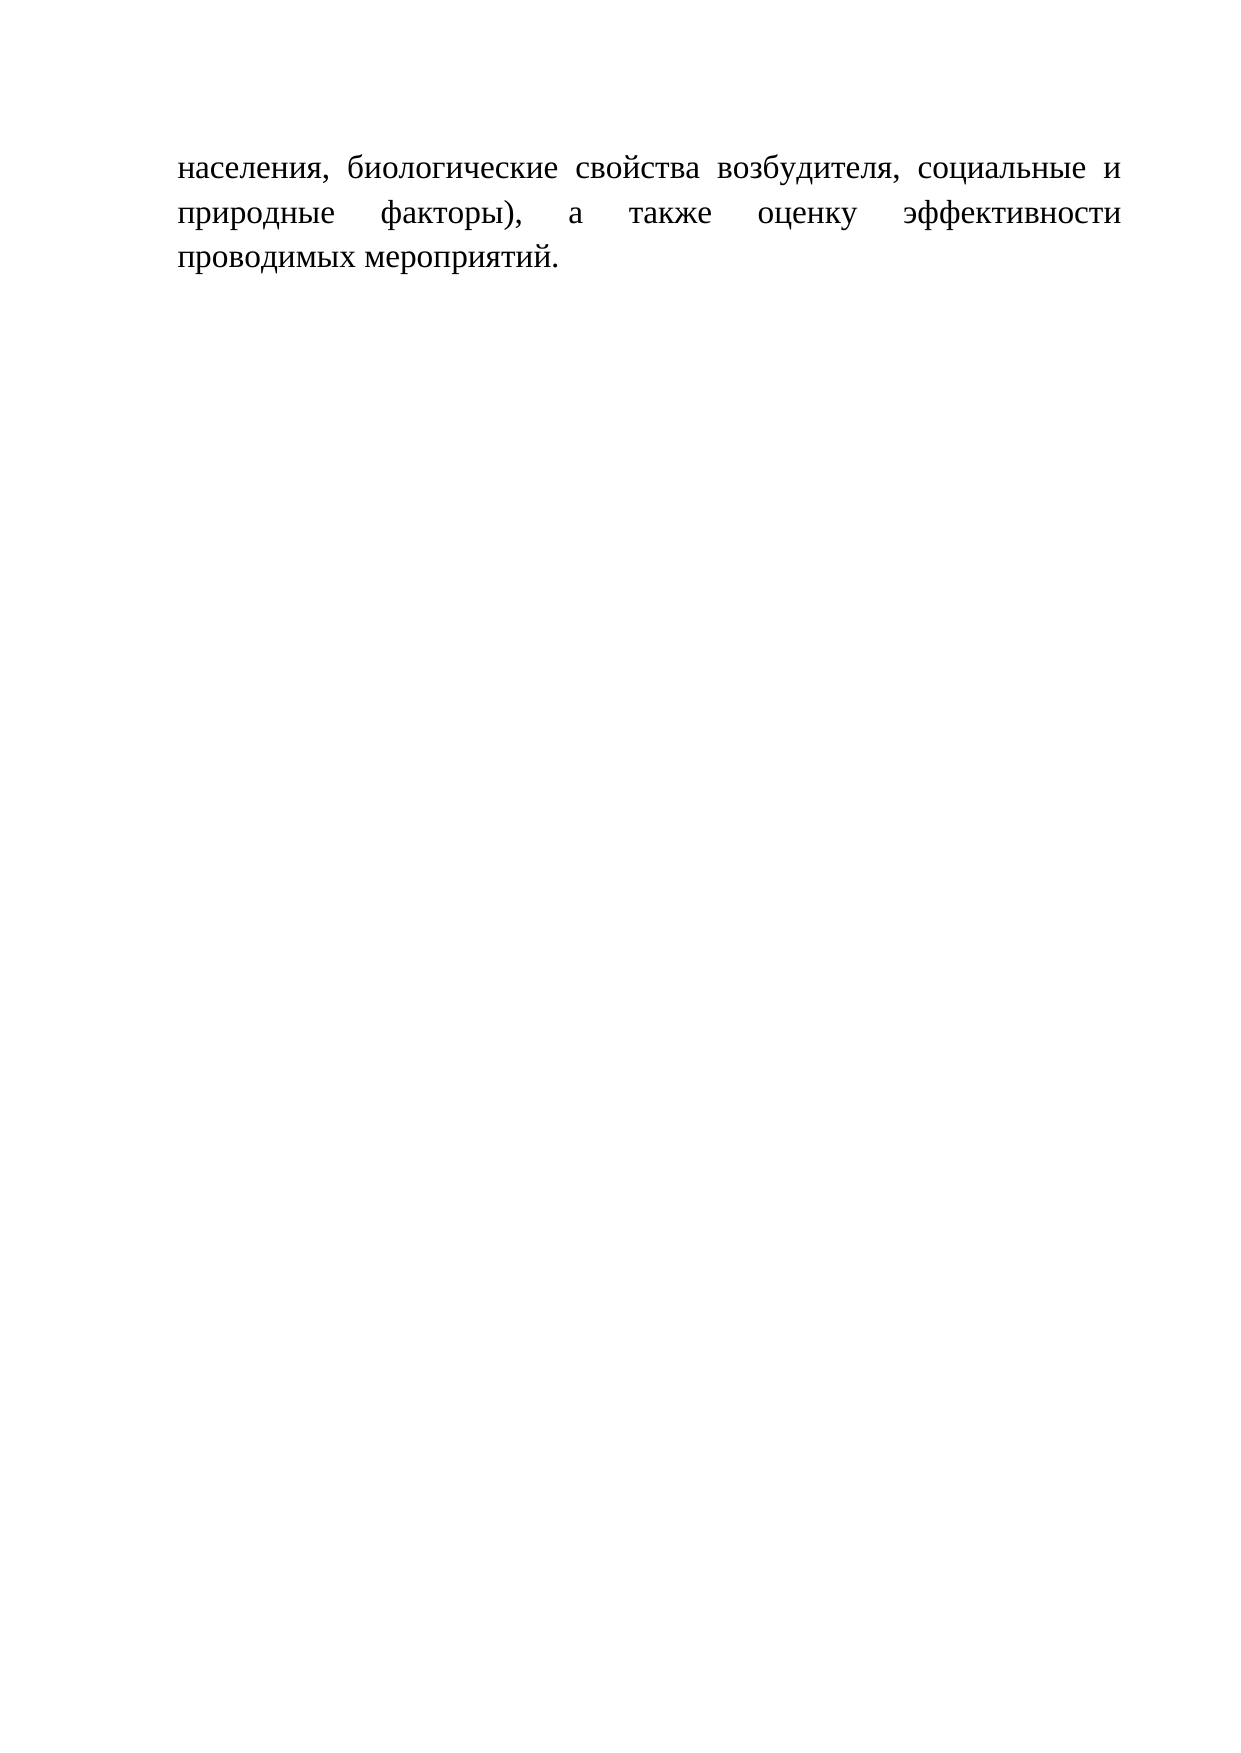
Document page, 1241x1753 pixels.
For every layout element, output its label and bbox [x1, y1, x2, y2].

text [177, 148, 1122, 275]
